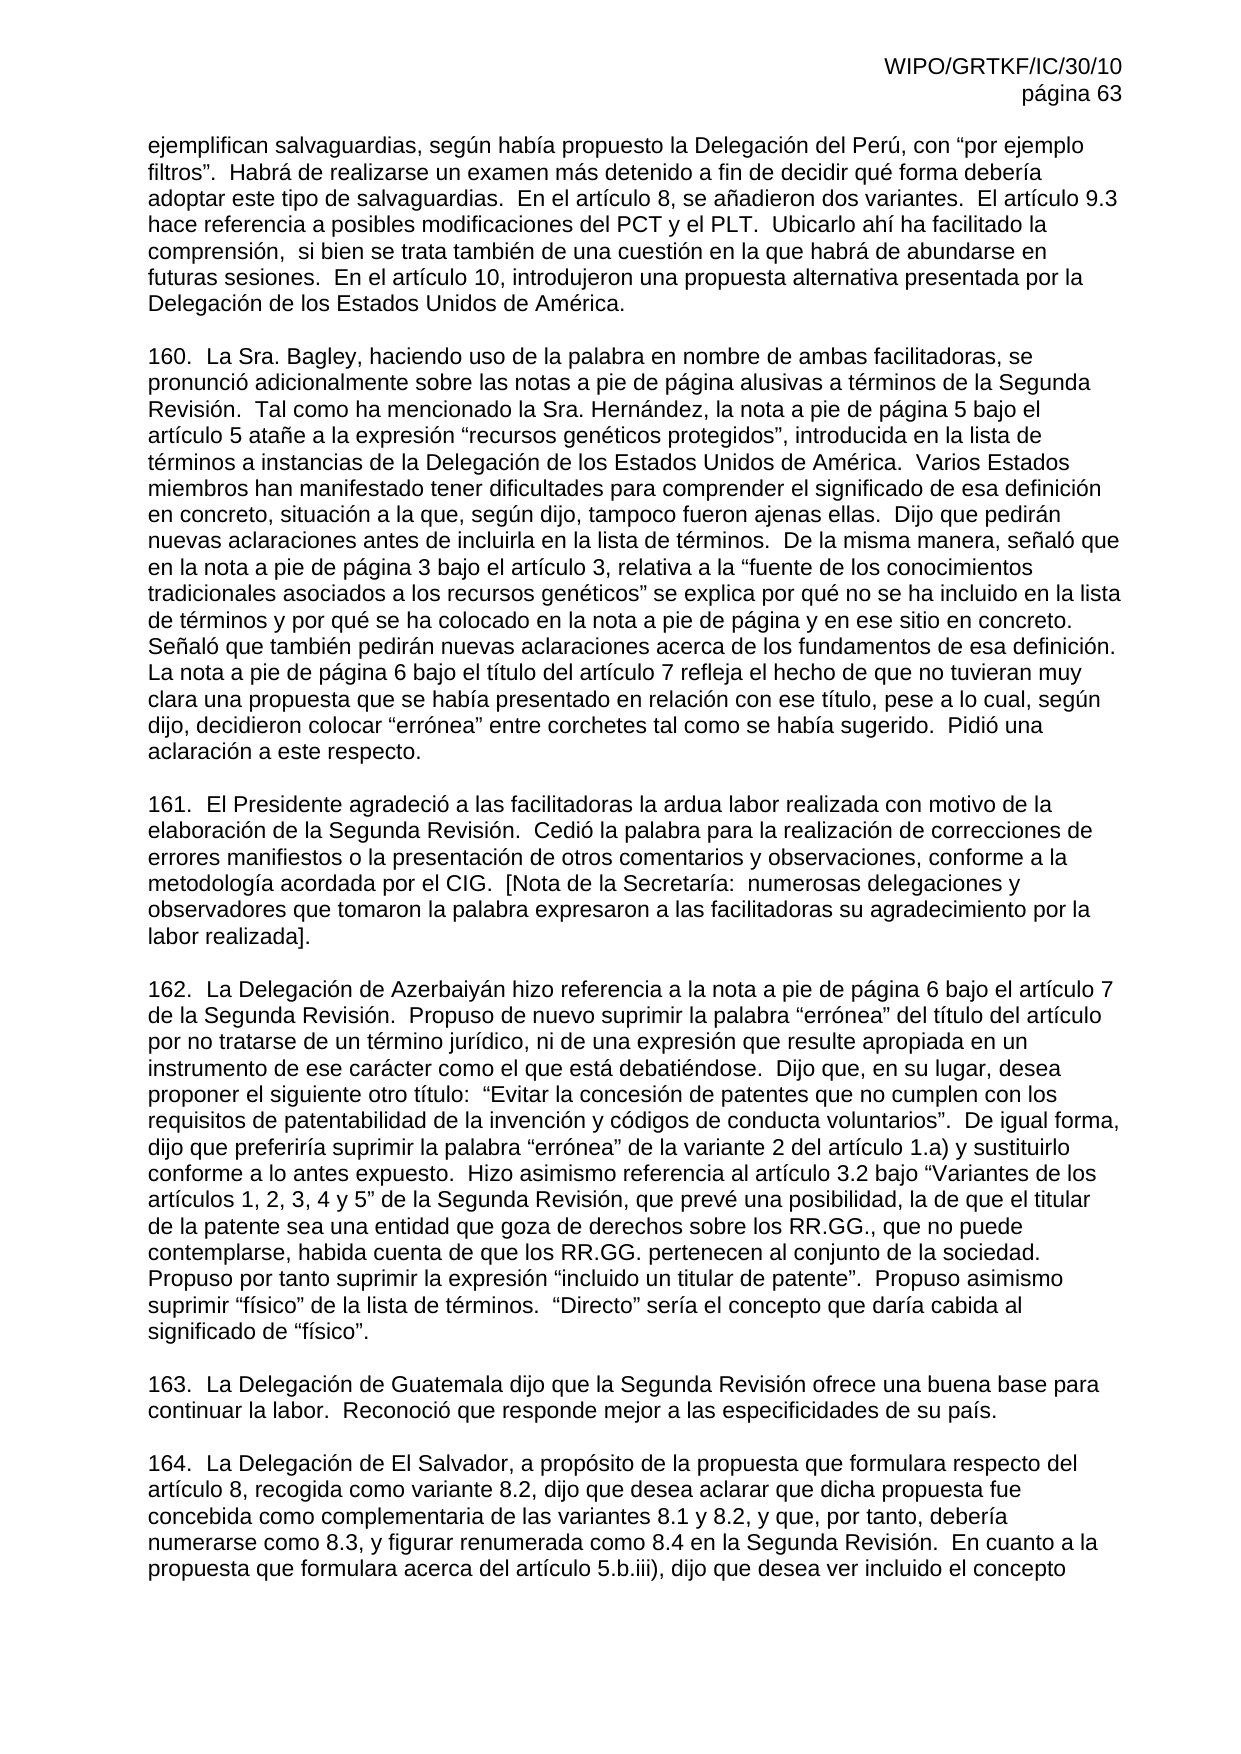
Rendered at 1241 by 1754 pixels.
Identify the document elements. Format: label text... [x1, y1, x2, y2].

list La Sra. Bagley, haciendo uso de la palabra en nombre de ambas facilitadoras, se pronunció adicionalmente sobre las notas a pie de página alusivas a términos de la Segunda Revisión. Tal como ha mencionado la Sra. Hernández, la nota a pie de página 5 bajo el artículo 5 atañe a la expresión “recursos genéticos protegidos”, introducida en la lista de términos a instancias de la Delegación de los Estados Unidos de América. Varios Estados miembros han manifestado tener dificultades para comprender el significado de esa definición en concreto, situación a la que, según dijo, tampoco fueron ajenas ellas. Dijo que pedirán nuevas aclaraciones antes de incluirla en la lista de términos. De la misma manera, señaló que en la nota a pie de página 3 bajo el artículo 3, relativa a la “fuente de los conocimientos tradicionales asociados a los recursos genéticos” se explica por qué no se ha incluido en la lista de términos y por qué se ha colocado en la nota a pie de página y en ese sitio en concreto. Señaló que también pedirán nuevas aclaraciones acerca de los fundamentos de esa definición. La nota a pie de página 6 bajo el título del artículo 7 refleja el hecho de que no tuvieran muy clara una propuesta que se había presentado en relación con ese título, pese a lo cual, según dijo, decidieron colocar “errónea” entre corchetes tal como se había sugerido. Pidió una aclaración a este respecto. [148, 343, 1122, 765]
list La Delegación de Azerbaiyán hizo referencia a la nota a pie de página 6 bajo el artículo 7 de la Segunda Revisión. Propuso de nuevo suprimir la palabra “errónea” del título del artículo por no tratarse de un término jurídico, ni de una expresión que resulte apropiada en un instrumento de ese carácter como el que está debatiéndose. Dijo que, en su lugar, desea proponer el siguiente otro título: “Evitar la concesión de patentes que no cumplen con los requisitos de patentabilidad de la invención y códigos de conducta voluntarios”. De igual forma, dijo que preferiría suprimir la palabra “errónea” de la variante 2 del artículo 1.a) y sustituirlo conforme a lo antes expuesto. Hizo asimismo referencia al artículo 3.2 bajo “Variantes de los artículos 1, 2, 3, 4 y 5” de la Segunda Revisión, que prevé una posibilidad, la de que el titular de la patente sea una entidad que goza de derechos sobre los RR.GG., que no puede contemplarse, habida cuenta de que los RR.GG. pertenecen al conjunto de la sociedad. Propuso por tanto suprimir la expresión “incluido un titular de patente”. Propuso asimismo suprimir “físico” de la lista de términos. “Directo” sería el concepto que daría cabida al significado de “físico”. [148, 976, 1122, 1344]
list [148, 132, 1122, 317]
list La Delegación de Guatemala dijo que la Segunda Revisión ofrece una buena base para continuar la labor. Reconoció que responde mejor a las especificidades de su país. [148, 1371, 1122, 1423]
list El Presidente agradeció a las facilitadoras la ardua labor realizada con motivo de la elaboración de la Segunda Revisión. Cedió la palabra para la realización de correcciones de errores manifiestos o la presentación de otros comentarios y observaciones, conforme a la metodología acordada por el CIG. [Nota de la Secretaría: numerosas delegaciones y observadores que tomaron la palabra expresaron a las facilitadoras su agradecimiento por la labor realizada]. [148, 791, 1122, 949]
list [148, 1450, 1122, 1582]
